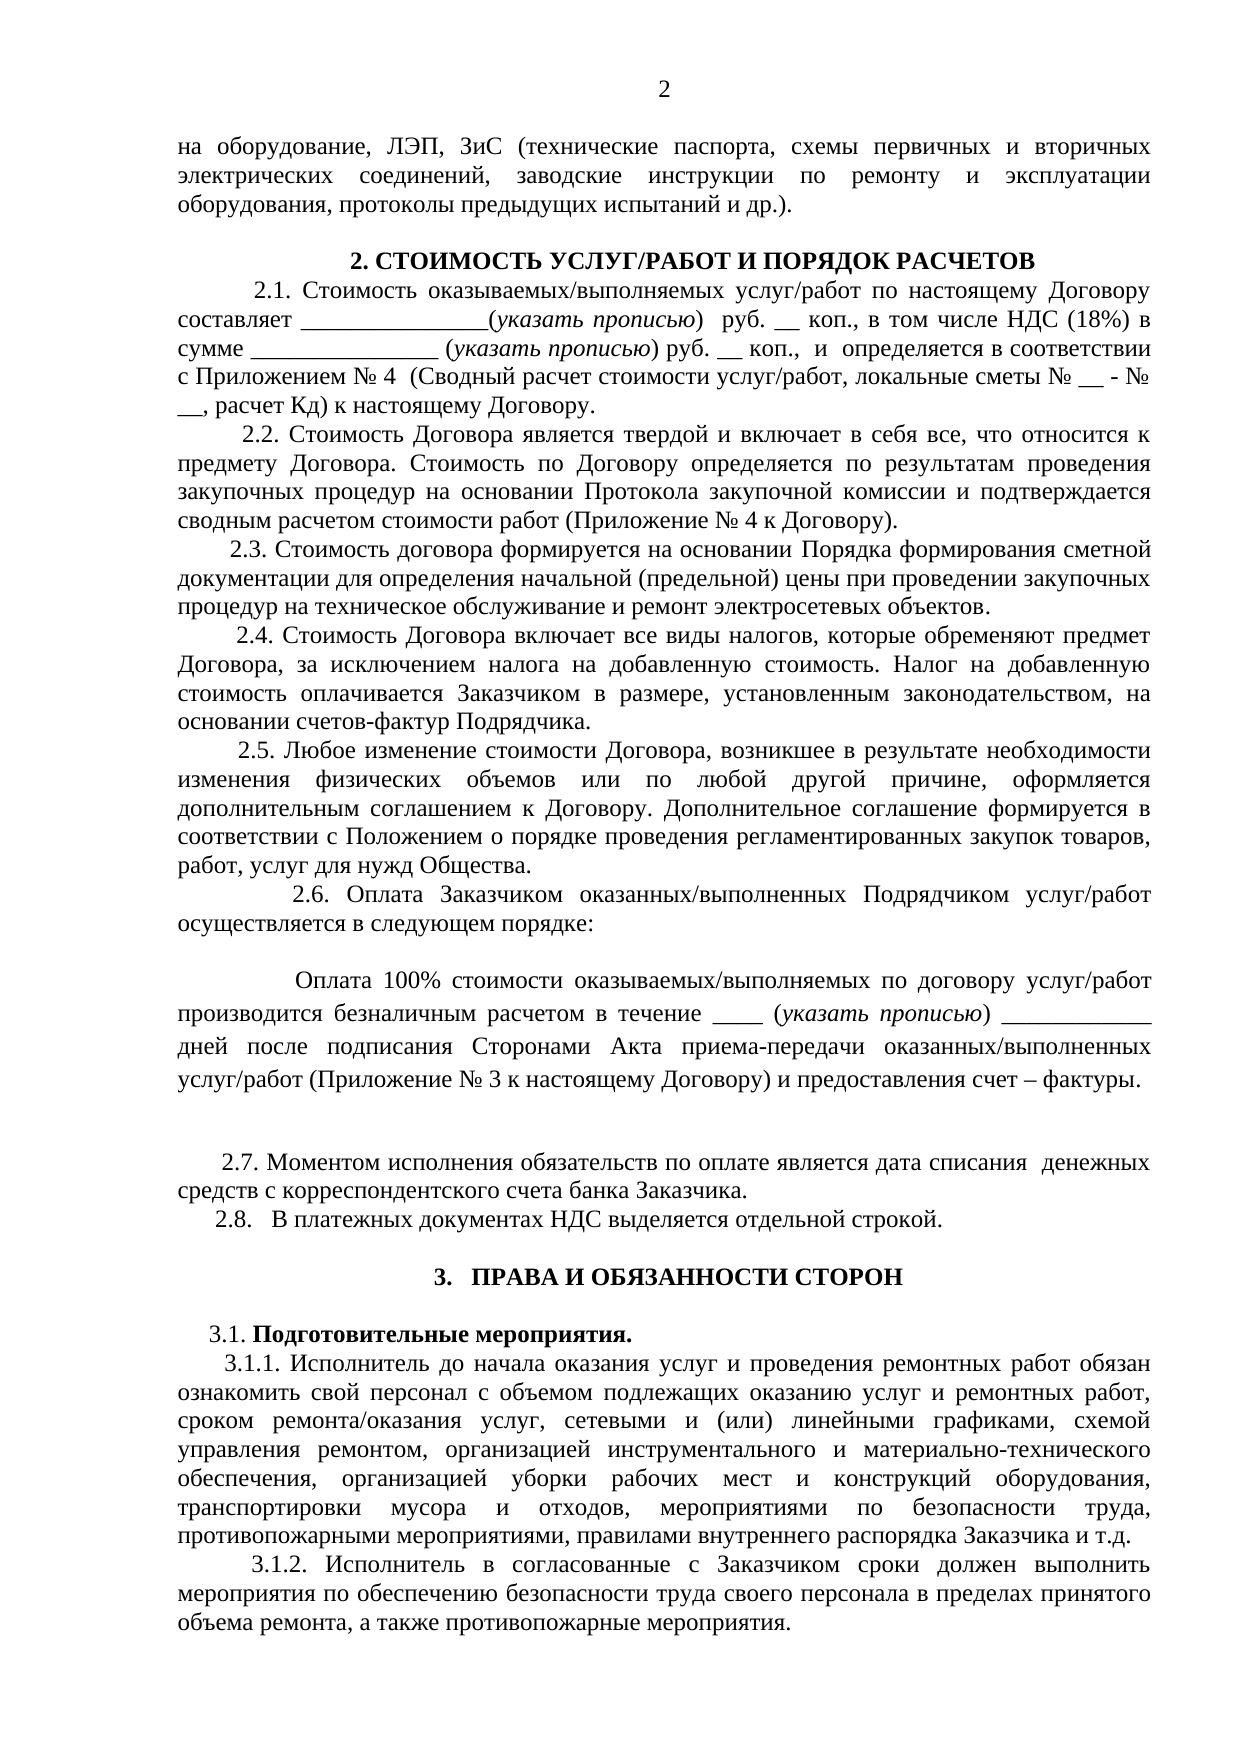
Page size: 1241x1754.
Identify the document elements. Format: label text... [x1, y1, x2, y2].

text 2.3. Стоимость договора формируется на основании Порядка формирования сметной документации для определения начальной (предельной) цены при проведении закупочных процедур на техническое обслуживание и ремонт электросетевых объектов. [177, 534, 1152, 620]
text 2.2. Стоимость Договора является твердой и включает в себя все, что относится к предмету Договора. Стоимость по Договору определяется по результатам проведения закупочных процедур на основании Протокола закупочной комиссии и подтверждается сводным расчетом стоимости работ (Приложение № 4 к Договору). [177, 419, 1152, 534]
text 2.6. Оплата Заказчиком оказанных/выполненных Подрядчиком услуг/работ осуществляется в следующем порядке: [177, 879, 1152, 936]
list ПРАВА И ОБЯЗАННОСТИ СТОРОН [185, 1262, 1152, 1291]
text 2. СТОИМОСТЬ УСЛУГ/РАБОТ И ПОРЯДОК РАСЧЕТОВ [233, 246, 1152, 275]
text 3.1. Подготовительные мероприятия. [177, 1319, 1152, 1348]
text Оплата 100% стоимости оказываемых/выполняемых по договору услуг/работ производится безналичным расчетом в течение ____ (указать прописью) ____________ дней после подписания Сторонами Акта приема-передачи оказанных/выполненных услуг/работ (Приложение № 3 к настоящему Договору) и предоставления счет – фактуры. [177, 965, 1152, 1093]
text 2.7. Моментом исполнения обязательств по оплате является дата списания денежных средств с корреспондентского счета банка Заказчика. [177, 1147, 1152, 1204]
text 2.1. Стоимость оказываемых/выполняемых услуг/работ по настоящему Договору составляет _______________(указать прописью) руб. __ коп., в том числе НДС (18%) в сумме _______________ (указать прописью) руб. __ коп., и определяется в соответствии с Приложением № 4 (Сводный расчет стоимости услуг/работ, локальные сметы № __ - № __, расчет Кд) к настоящему Договору. [177, 275, 1152, 419]
text 2.4. Стоимость Договора включает все виды налогов, которые обременяют предмет Договора, за исключением налога на добавленную стоимость. Налог на добавленную стоимость оплачивается Заказчиком в размере, установленным законодательством, на основании счетов-фактур Подрядчика. [177, 620, 1152, 735]
text 3.1.2. Исполнитель в согласованные с Заказчиком сроки должен выполнить мероприятия по обеспечению безопасности труда своего персонала в пределах принятого объема ремонта, а также противопожарные мероприятия. [177, 1549, 1152, 1636]
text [177, 131, 1152, 218]
text 2.8. В платежных документах НДС выделяется отдельной строкой. [177, 1204, 1152, 1233]
text 3.1.1. Исполнитель до начала оказания услуг и проведения ремонтных работ обязан ознакомить свой персонал с объемом подлежащих оказанию услуг и ремонтных работ, сроком ремонта/оказания услуг, сетевыми и (или) линейными графиками, схемой управления ремонтом, организацией инструментального и материально-технического обеспечения, организацией уборки рабочих мест и конструкций оборудования, транспортировки мусора и отходов, мероприятиями по безопасности труда, противопожарными мероприятиями, правилами внутреннего распорядка Заказчика и т.д. [177, 1348, 1152, 1549]
text 2.5. Любое изменение стоимости Договора, возникшее в результате необходимости изменения физических объемов или по любой другой причине, оформляется дополнительным соглашением к Договору. Дополнительное соглашение формируется в соответствии с Положением о порядке проведения регламентированных закупок товаров, работ, услуг для нужд Общества. [177, 735, 1152, 879]
